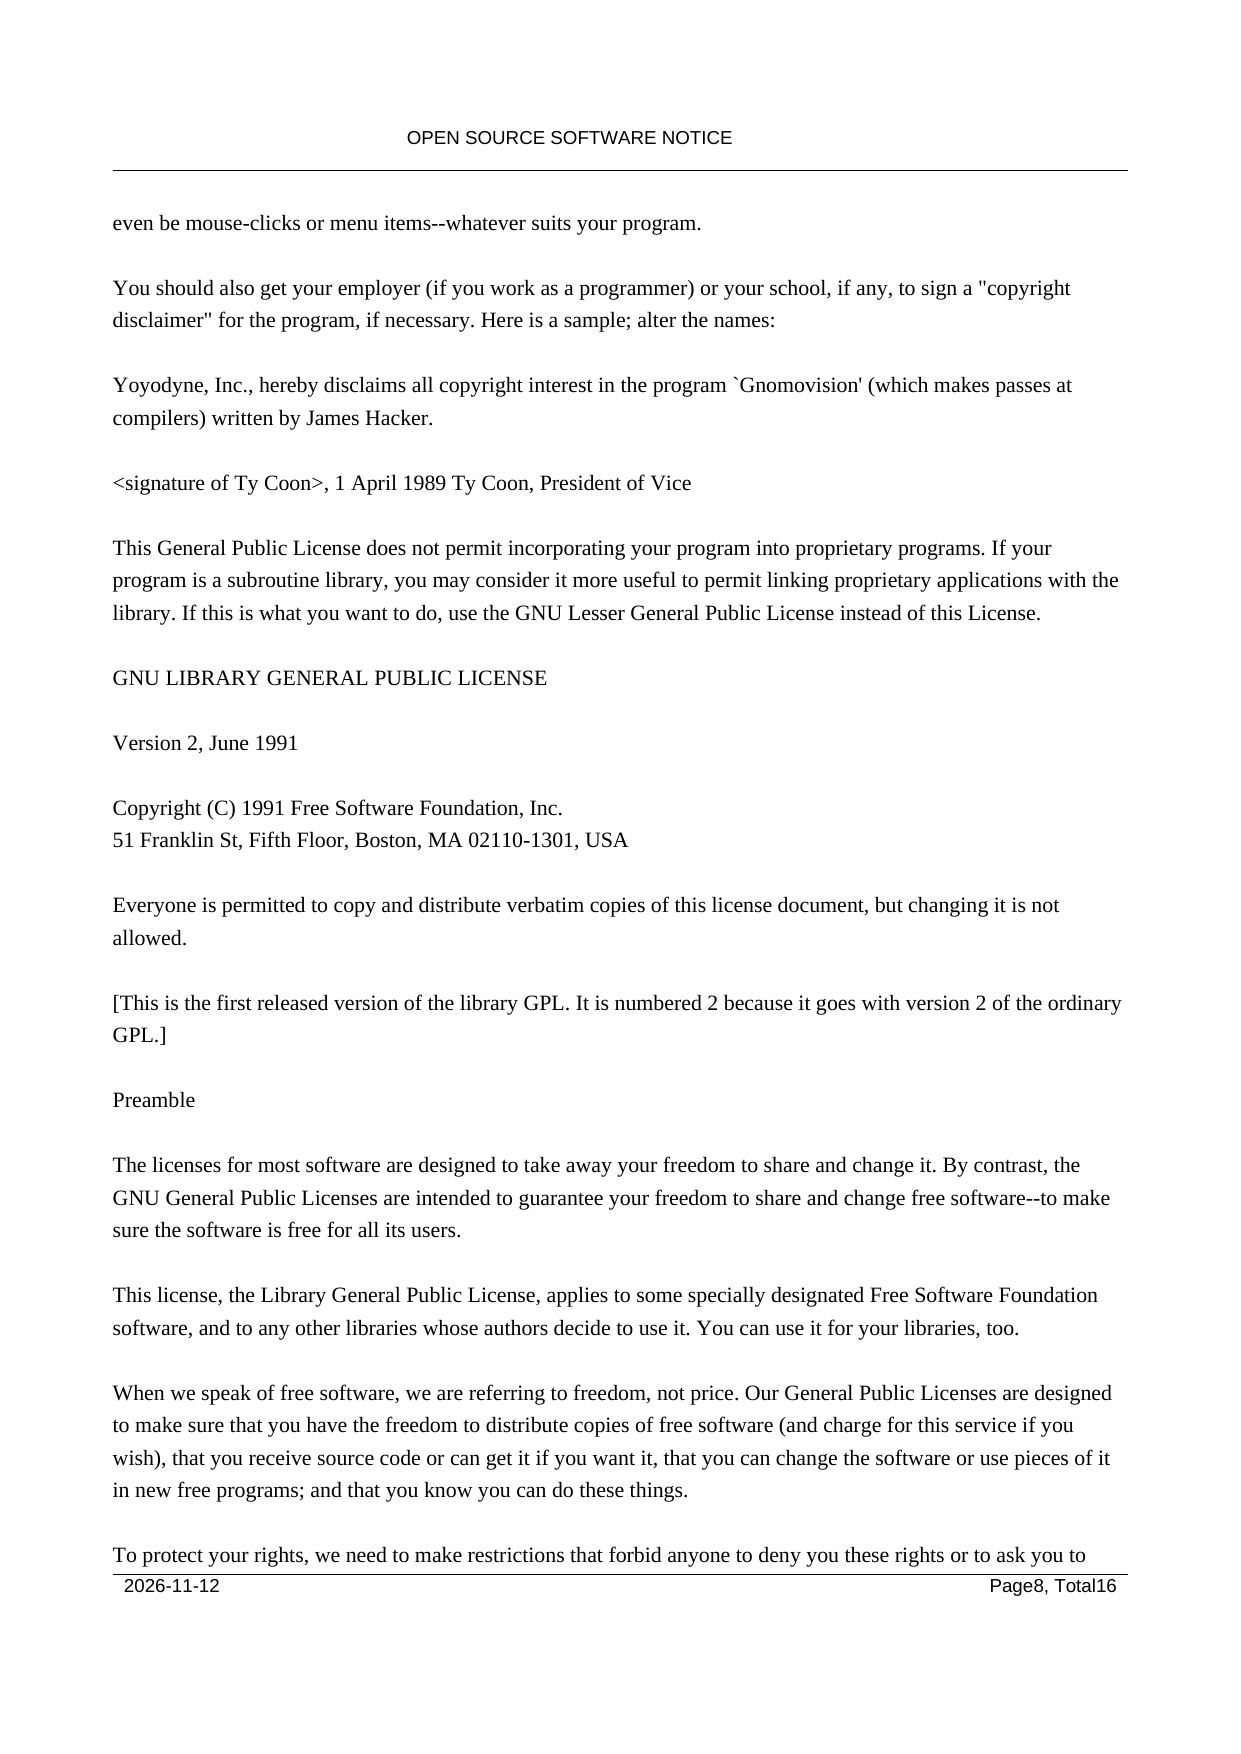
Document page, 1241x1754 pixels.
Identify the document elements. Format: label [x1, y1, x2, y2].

text [112, 206, 1128, 1571]
